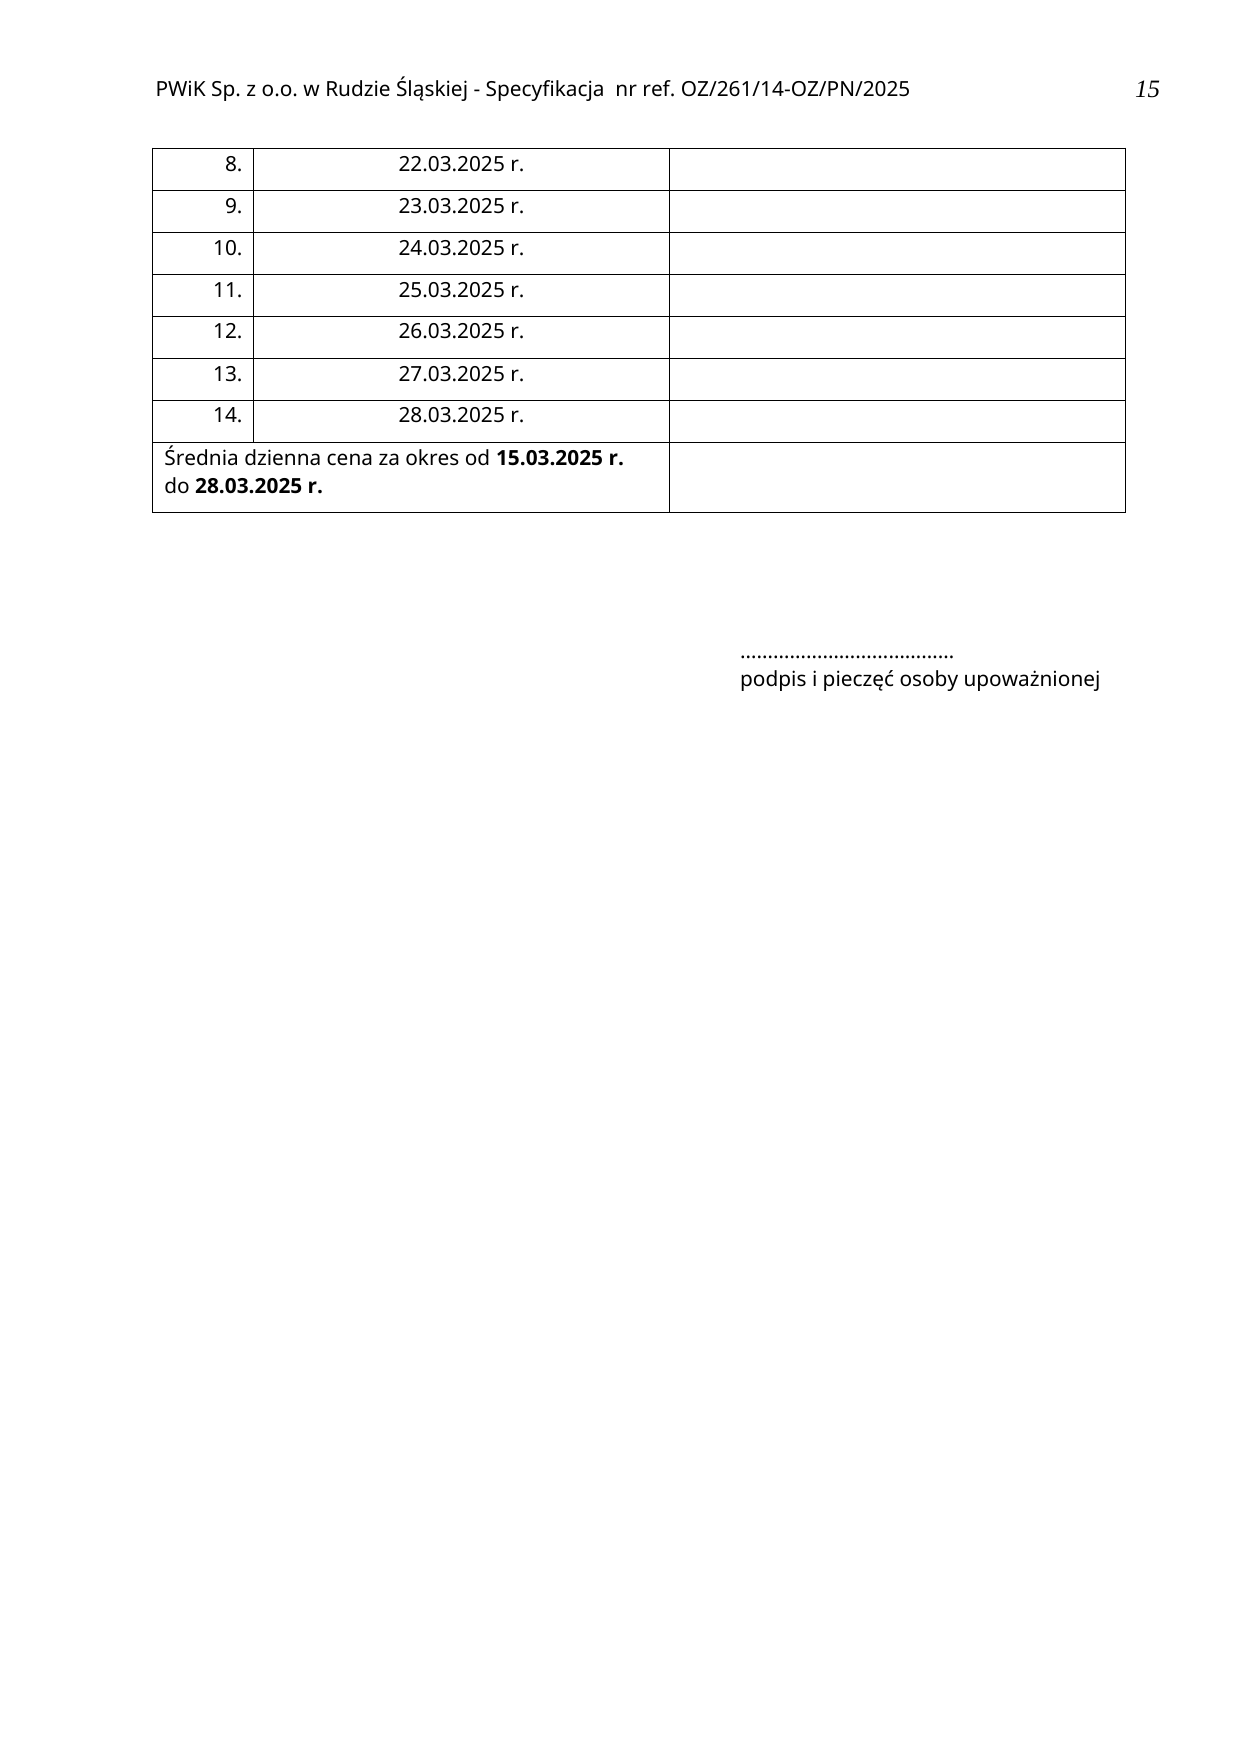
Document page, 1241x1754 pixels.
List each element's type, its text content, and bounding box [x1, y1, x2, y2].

table_cell [670, 233, 1125, 274]
table_cell 27.03.2025 r. [254, 359, 669, 399]
table_cell 26.03.2025 r. [254, 317, 669, 358]
table_cell 22.03.2025 r. [254, 149, 669, 190]
table_cell Średnia dzienna cena za okres od 15.03.2025 r. do 28.03.2025 r. [153, 443, 669, 512]
table_cell 24.03.2025 r. [254, 233, 669, 274]
table_cell [670, 359, 1125, 399]
table_cell [670, 275, 1125, 316]
table_cell 14. [153, 401, 253, 442]
table_cell 11. [153, 275, 253, 316]
table_cell 28.03.2025 r. [254, 401, 669, 442]
table_cell 25.03.2025 r. [254, 275, 669, 316]
table_cell [670, 401, 1125, 442]
table_cell [670, 191, 1125, 232]
table_cell 9. [153, 191, 253, 232]
table_cell [670, 443, 1125, 512]
table_cell [670, 317, 1125, 358]
table_cell 12. [153, 317, 253, 358]
table_cell 8. [153, 149, 253, 190]
text podpis i pieczęć osoby upoważnionej [187, 664, 1162, 693]
table_cell 13. [153, 359, 253, 399]
text ………………………………… [666, 636, 1162, 664]
table_cell 23.03.2025 r. [254, 191, 669, 232]
table_cell 10. [153, 233, 253, 274]
table_cell [670, 149, 1125, 190]
